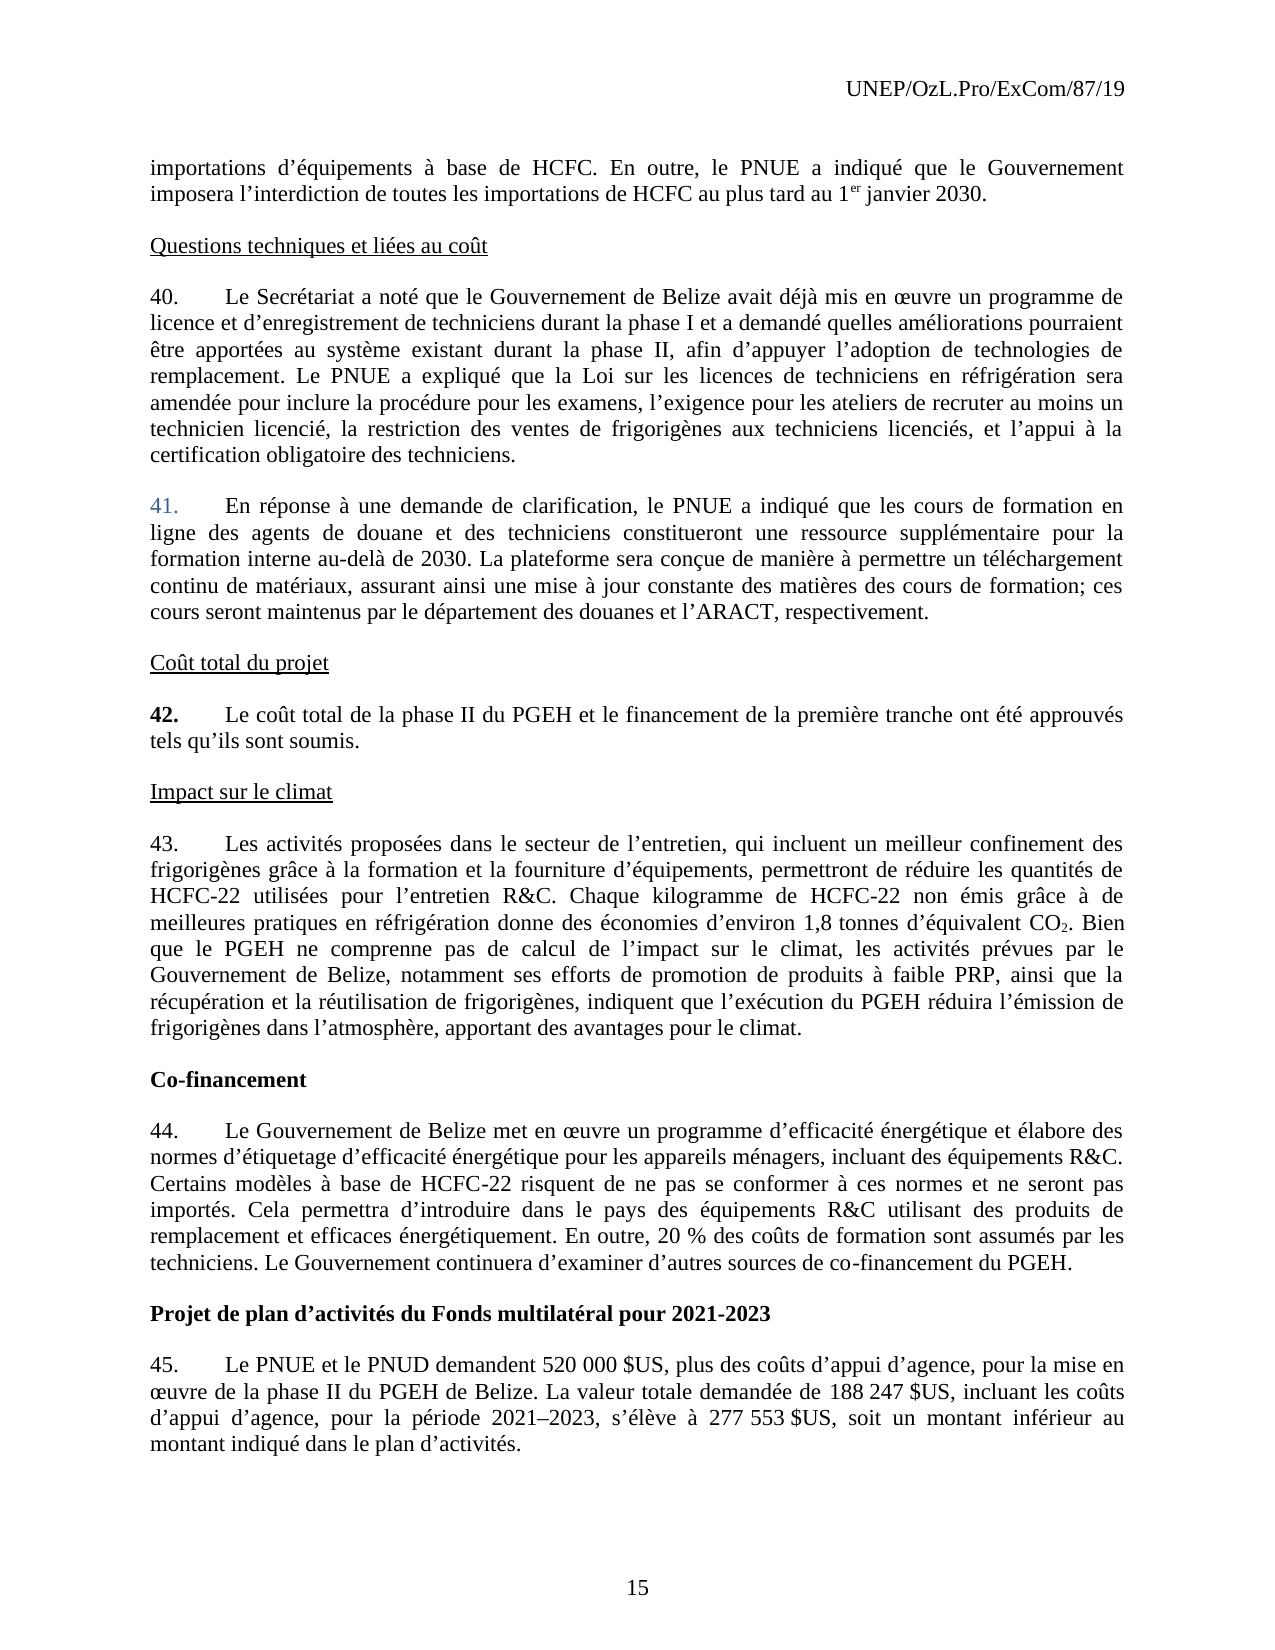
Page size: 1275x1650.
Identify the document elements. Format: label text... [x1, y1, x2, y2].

list Les activités proposées dans le secteur de l’entretien, qui incluent un meilleur confinement des frigorigènes grâce à la formation et la fourniture d’équipements, permettront de réduire les quantités de HCFC-22 utilisées pour l’entretien R&C. Chaque kilogramme de HCFC-22 non émis grâce à de meilleures pratiques en réfrigération donne des économies d’environ 1,8 tonnes d’équivalent CO2. Bien que le PGEH ne comprenne pas de calcul de l’impact sur le climat, les activités prévues par le Gouvernement de Belize, notamment ses efforts de promotion de produits à faible PRP, ainsi que la récupération et la réutilisation de frigorigènes, indiquent que l’exécution du PGEH réduira l’émission de frigorigènes dans l’atmosphère, apportant des avantages pour le climat. [150, 830, 1125, 1041]
text Impact sur le climat [150, 778, 1125, 805]
text Questions techniques et liées au coût [150, 232, 1125, 258]
list Le coût total de la phase II du PGEH et le financement de la première tranche ont été approuvés tels qu’ils sont soumis. [150, 701, 1125, 753]
list Le Secrétariat a noté que le Gouvernement de Belize avait déjà mis en œuvre un programme de licence et d’enregistrement de techniciens durant la phase I et a demandé quelles améliorations pourraient être apportées au système existant durant la phase II, afin d’appuyer l’adoption de technologies de remplacement. Le PNUE a expliqué que la Loi sur les licences de techniciens en réfrigération sera amendée pour inclure la procédure pour les examens, l’exigence pour les ateliers de recruter au moins un technicien licencié, la restriction des ventes de frigorigènes aux techniciens licenciés, et l’appui à la certification obligatoire des techniciens. [150, 283, 1125, 468]
text Co-financement [150, 1066, 1125, 1092]
text Coût total du projet [150, 649, 1125, 676]
list Le Gouvernement de Belize met en œuvre un programme d’efficacité énergétique et élabore des normes d’étiquetage d’efficacité énergétique pour les appareils ménagers, incluant des équipements R&C. Certains modèles à base de HCFC-22 risquent de ne pas se conformer à ces normes et ne seront pas importés. Cela permettra d’introduire dans le pays des équipements R&C utilisant des produits de remplacement et efficaces énergétiquement. En outre, 20 % des coûts de formation sont assumés par les techniciens. Le Gouvernement continuera d’examiner d’autres sources de co-financement du PGEH. [150, 1117, 1125, 1275]
list En réponse à une demande de clarification, le PNUE a indiqué que les cours de formation en ligne des agents de douane et des techniciens constitueront une ressource supplémentaire pour la formation interne au-delà de 2030. La plateforme sera conçue de manière à permettre un téléchargement continu de matériaux, assurant ainsi une mise à jour constante des matières des cours de formation; ces cours seront maintenus par le département des douanes et l’ARACT, respectivement. [150, 493, 1125, 624]
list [150, 154, 1125, 207]
list Le PNUE et le PNUD demandent 520 000 $US, plus des coûts d’appui d’agence, pour la mise en œuvre de la phase II du PGEH de Belize. La valeur totale demandée de 188 247 $US, incluant les coûts d’appui d’agence, pour la période 2021–2023, s’élève à 277 553 $US, soit un montant inférieur au montant indiqué dans le plan d’activités. [150, 1351, 1125, 1457]
text Projet de plan d’activités du Fonds multilatéral pour 2021-2023 [150, 1300, 1125, 1326]
